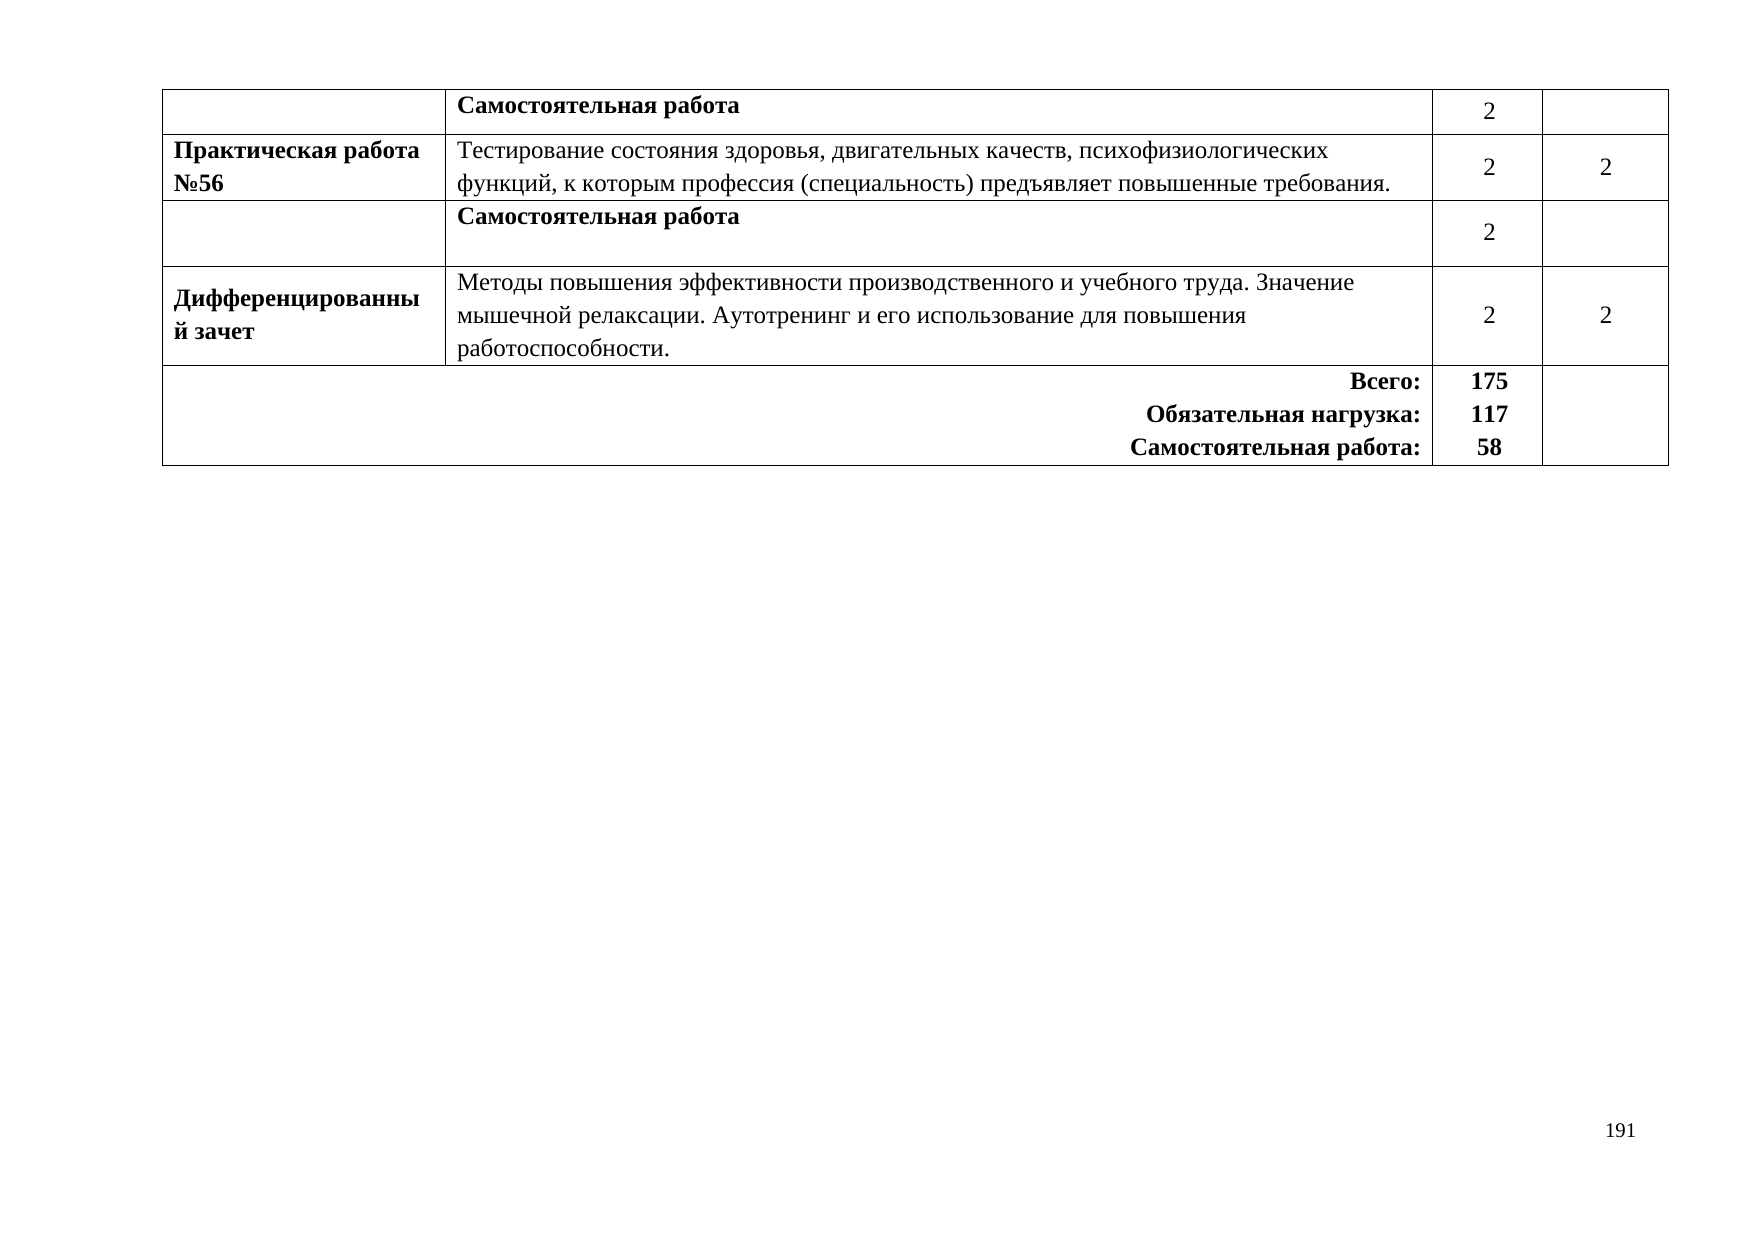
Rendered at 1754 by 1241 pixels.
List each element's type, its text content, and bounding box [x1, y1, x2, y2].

table_cell [1543, 90, 1668, 134]
table_cell 2 [1433, 201, 1542, 266]
table_cell 2 [1433, 90, 1542, 134]
table_cell 2 [1433, 267, 1542, 365]
table_cell [1543, 201, 1668, 266]
table_cell [163, 201, 445, 266]
table_cell 2 [1543, 135, 1668, 200]
table_cell Всего: Обязательная нагрузка: Самостоятельная работа: [163, 366, 1432, 464]
table_cell 175 117 58 [1433, 366, 1542, 464]
table_cell 2 [1433, 135, 1542, 200]
table_cell Дифференцированный зачет [163, 267, 445, 365]
table_cell Методы повышения эффективности производственного и учебного труда. Значение мышечной релаксации. Аутотренинг и его использование для повышения работоспособности. [446, 267, 1432, 365]
table_cell 2 [1543, 267, 1668, 365]
table_cell Практическая работа №56 [163, 135, 445, 200]
table_cell Самостоятельная работа [446, 90, 1432, 134]
table_cell Тестирование состояния здоровья, двигательных качеств, психофизиологических функций, к которым профессия (специальность) предъявляет повышенные требования. [446, 135, 1432, 200]
table_cell Самостоятельная работа [446, 201, 1432, 266]
table_cell [163, 90, 445, 134]
table_cell [1543, 366, 1668, 464]
